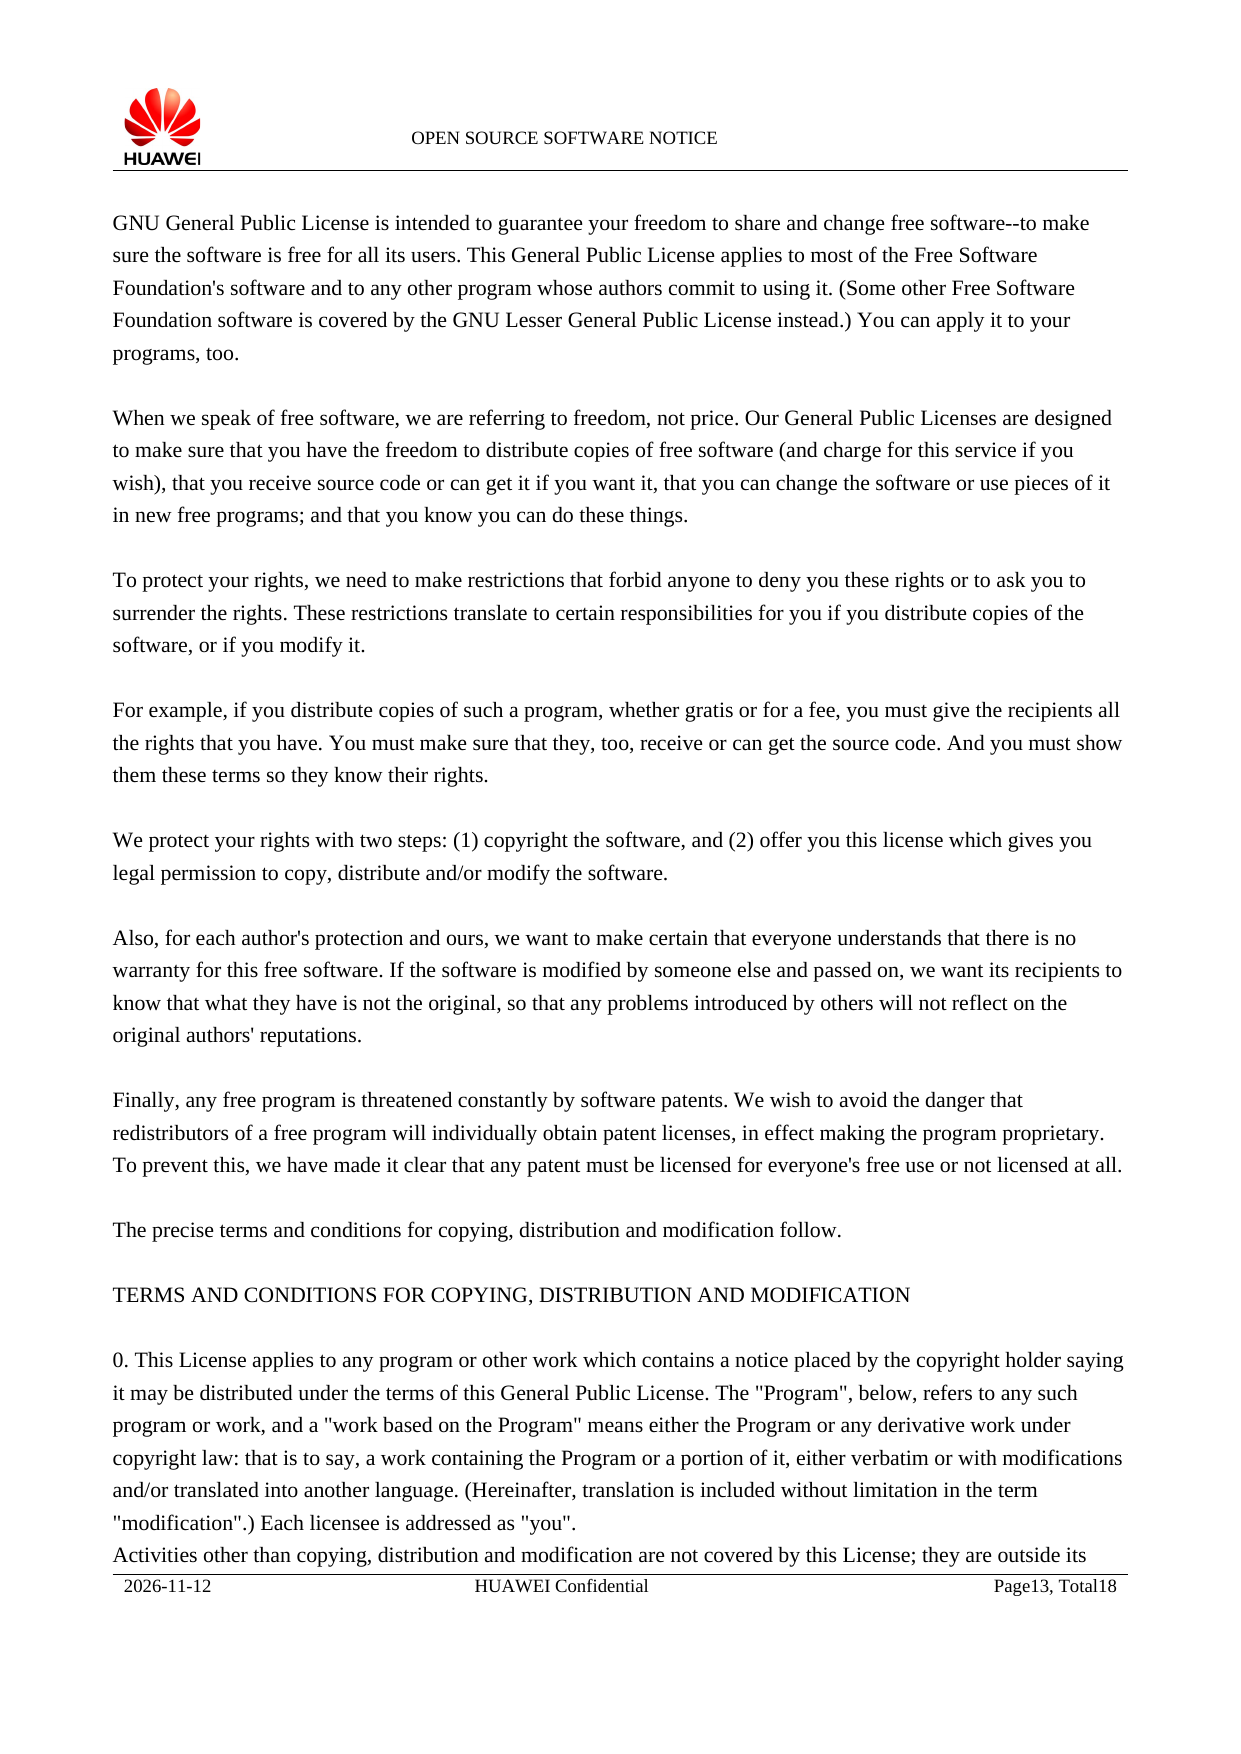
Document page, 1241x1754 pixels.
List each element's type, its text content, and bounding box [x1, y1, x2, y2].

picture [124, 88, 201, 165]
